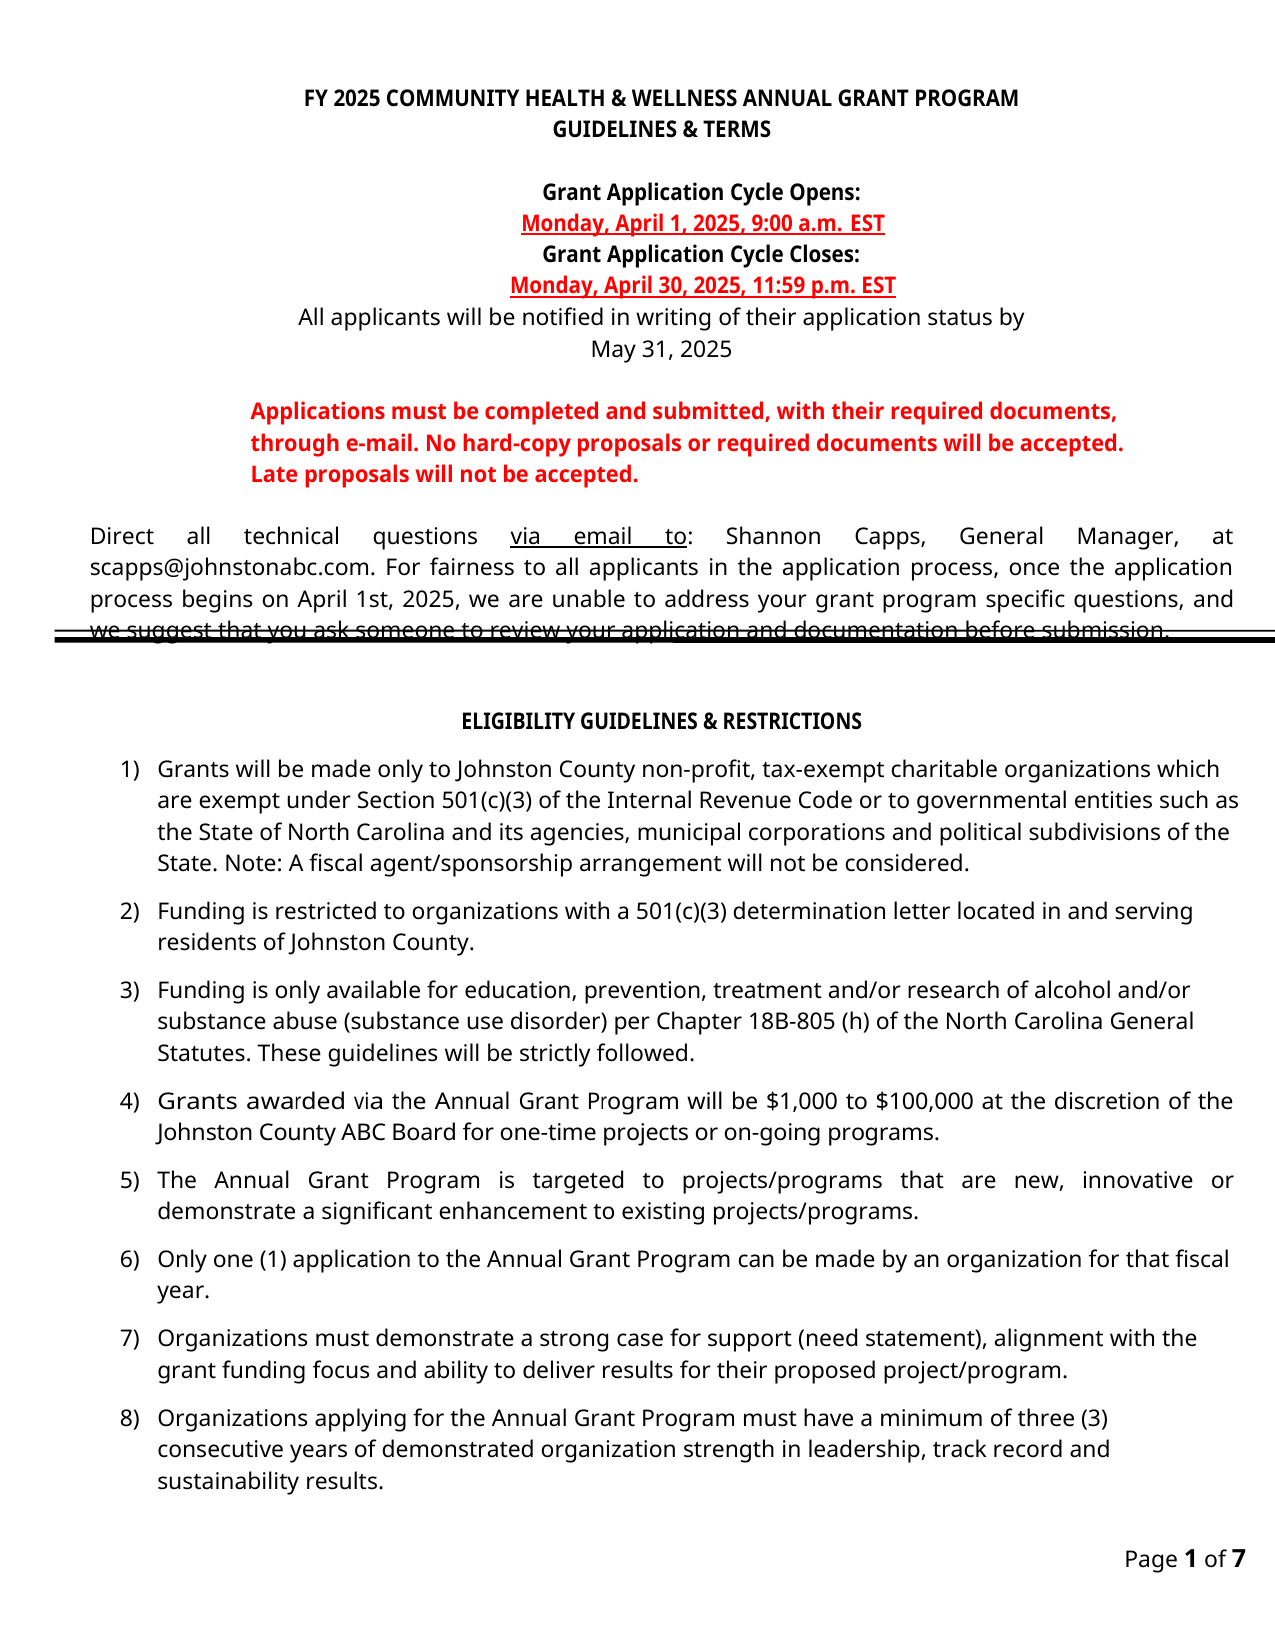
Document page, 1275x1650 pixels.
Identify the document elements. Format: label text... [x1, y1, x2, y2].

list The Annual Grant Program is targeted to projects/programs that are new, innovative or demonstrate a significant enhancement to existing projects/programs. [119, 1164, 1234, 1227]
list Only one (1) application to the Annual Grant Program can be made by an organization for that fiscal year. [119, 1243, 1246, 1306]
subtitle Applications must be completed and submitted, with their required documents, through e-mail. No hard-copy proposals or required documents will be accepted. Late proposals will not be accepted. [250, 395, 1149, 489]
subtitle ELIGIBILITY GUIDELINES & RESTRICTIONS [296, 705, 1027, 736]
text All applicants will be notified in writing of their application status by May 31, 2025 [296, 301, 1027, 364]
text Monday, April 1, 2025, 9:00 a.m. EST [439, 207, 967, 238]
subtitle FY 2025 COMMUNITY HEALTH & WELLNESS ANNUAL GRANT PROGRAM GUIDELINES & TERMS [296, 81, 1027, 144]
text Monday, April 30, 2025, 11:59 p.m. EST [439, 269, 967, 301]
list Grants will be made only to Johnston County non-profit, tax-exempt charitable organizations which are exempt under Section 501(c)(3) of the Internal Revenue Code or to governmental entities such as the State of North Carolina and its agencies, municipal corporations and political subdivisions of the State. Note: A fiscal agent/sponsorship arrangement will not be considered. [119, 753, 1246, 878]
list Organizations must demonstrate a strong case for support (need statement), alignment with the grant funding focus and ability to deliver results for their proposed project/program. [119, 1322, 1234, 1385]
text Direct all technical questions via email to: Shannon Capps, General Manager, at scapps@johnstonabc.com. For fairness to all applicants in the application process, once the application process begins on April 1st, 2025, we are unable to address your grant program specific questions, and we suggest that you ask someone to review your application and documentation before submission. [89, 520, 1234, 629]
text Grant Application Cycle Opens: [439, 176, 967, 207]
list Funding is restricted to organizations with a 501(c)(3) determination letter located in and serving residents of Johnston County. [119, 895, 1246, 957]
text Grant Application Cycle Closes: [439, 238, 967, 269]
list Grants awarded via the Annual Grant Program will be $1,000 to $100,000 at the discretion of the Johnston County ABC Board for one-time projects or on-going programs. [119, 1085, 1234, 1147]
list Organizations applying for the Annual Grant Program must have a minimum of three (3) consecutive years of demonstrated organization strength in leadership, track record and sustainability results. [119, 1402, 1233, 1496]
list Funding is only available for education, prevention, treatment and/or research of alcohol and/or substance abuse (substance use disorder) per Chapter 18B-805 (h) of the North Carolina General Statutes. These guidelines will be strictly followed. [119, 974, 1234, 1068]
